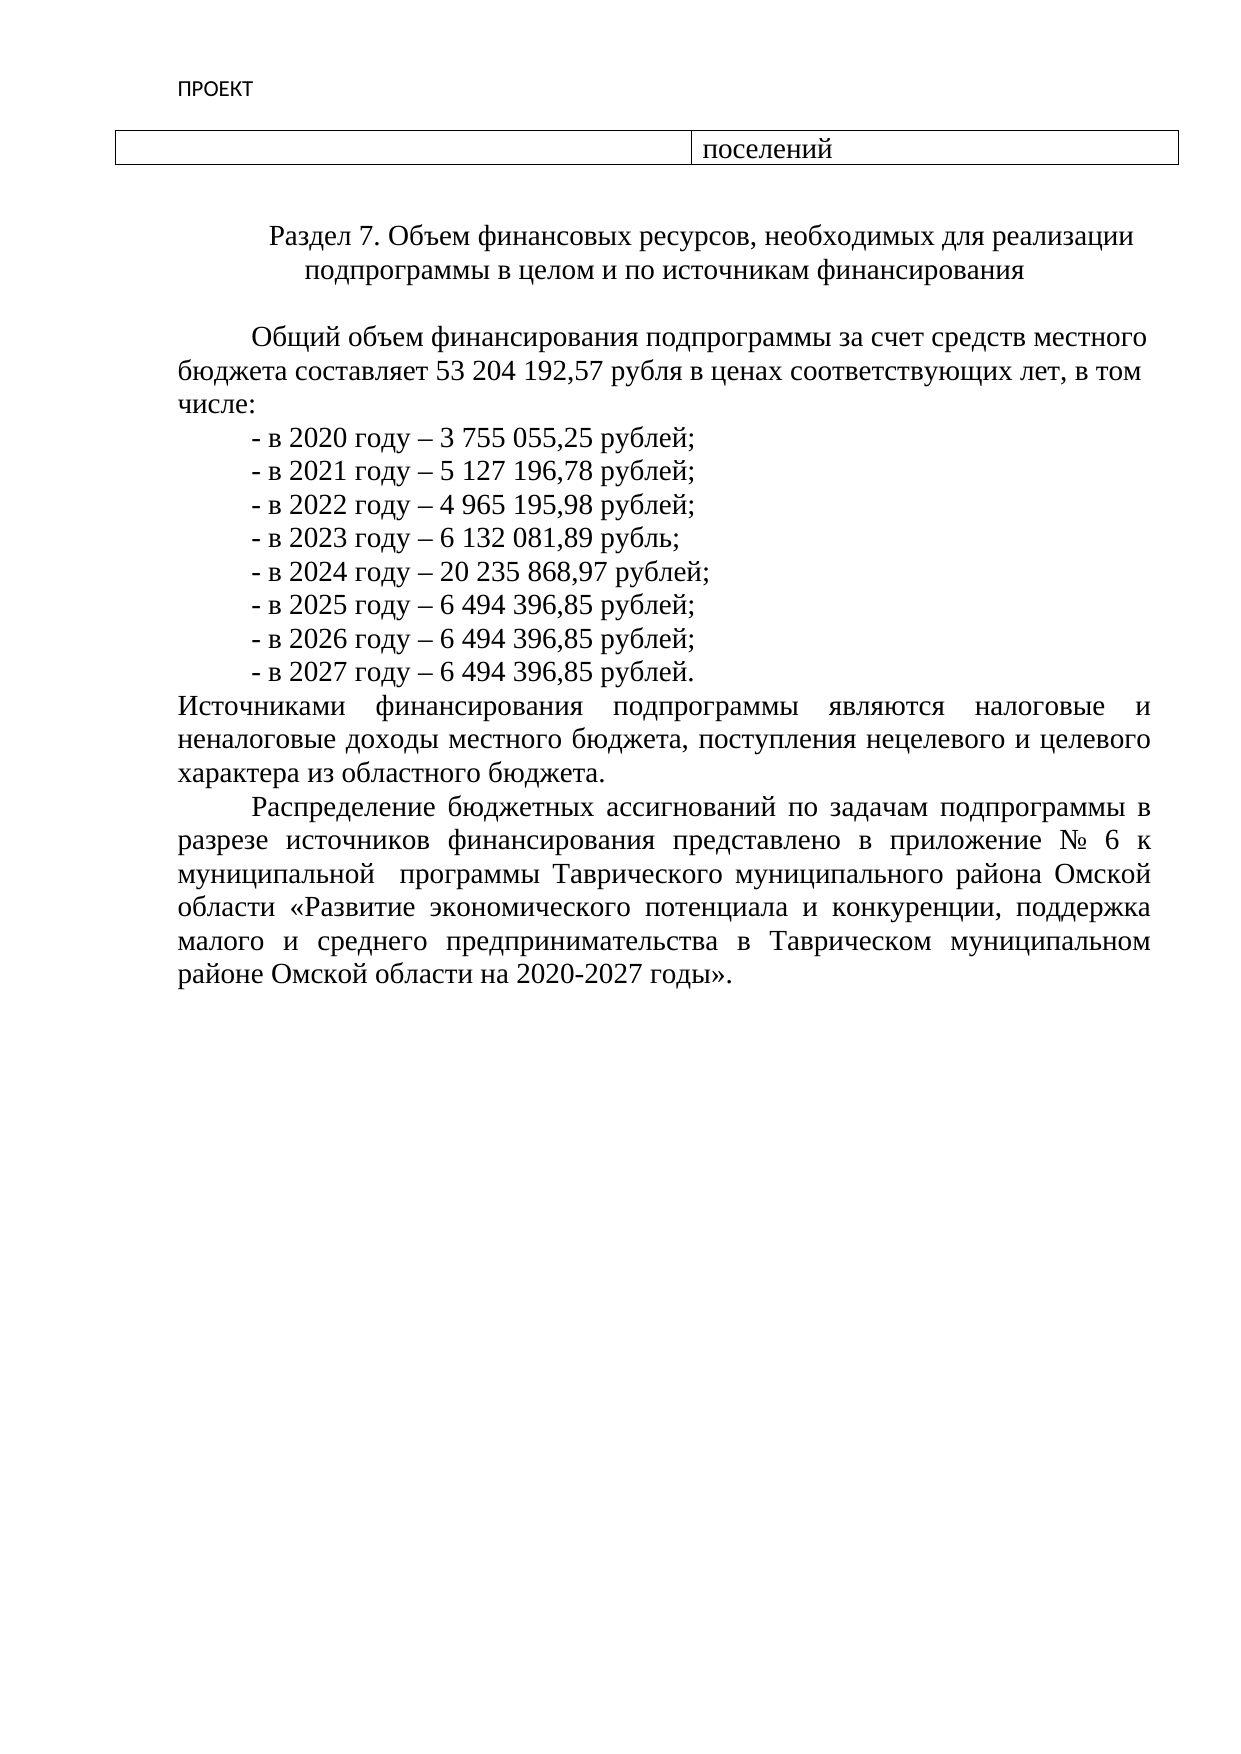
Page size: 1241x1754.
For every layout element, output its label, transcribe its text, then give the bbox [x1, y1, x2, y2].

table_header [116, 131, 691, 164]
text - в 2020 году – 3 755 055,25 рублей; [177, 420, 1152, 453]
text - в 2026 году – 6 494 396,85 рублей; [177, 621, 1152, 654]
text Источниками финансирования подпрограммы являются налоговые и неналоговые доходы местного бюджета, поступления нецелевого и целевого характера из областного бюджета. [177, 688, 1152, 789]
text - в 2021 году – 5 127 196,78 рублей; [177, 453, 1152, 487]
text - в 2025 году – 6 494 396,85 рублей; [177, 587, 1152, 621]
text Общий объем финансирования подпрограммы за счет средств местного бюджета составляет 53 204 192,57 рубля в ценах соответствующих лет, в том числе: [177, 319, 1152, 420]
text - в 2024 году – 20 235 868,97 рублей; [177, 554, 1152, 587]
text Распределение бюджетных ассигнований по задачам подпрограммы в разрезе источников финансирования представлено в приложение № 6 к муниципальной программы Таврического муниципального района Омской области «Развитие экономического потенциала и конкуренции, поддержка малого и среднего предпринимательства в Таврическом муниципальном районе Омской области на 2020-2027 годы». [177, 789, 1152, 990]
text - в 2022 году – 4 965 195,98 рублей; [177, 487, 1152, 520]
text - в 2023 году – 6 132 081,89 рубль; [177, 520, 1152, 554]
text Раздел 7. Объем финансовых ресурсов, необходимых для реализации подпрограммы в целом и по источникам финансирования [177, 218, 1152, 286]
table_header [692, 131, 1178, 164]
text - в 2027 году – 6 494 396,85 рублей. [177, 654, 1152, 688]
